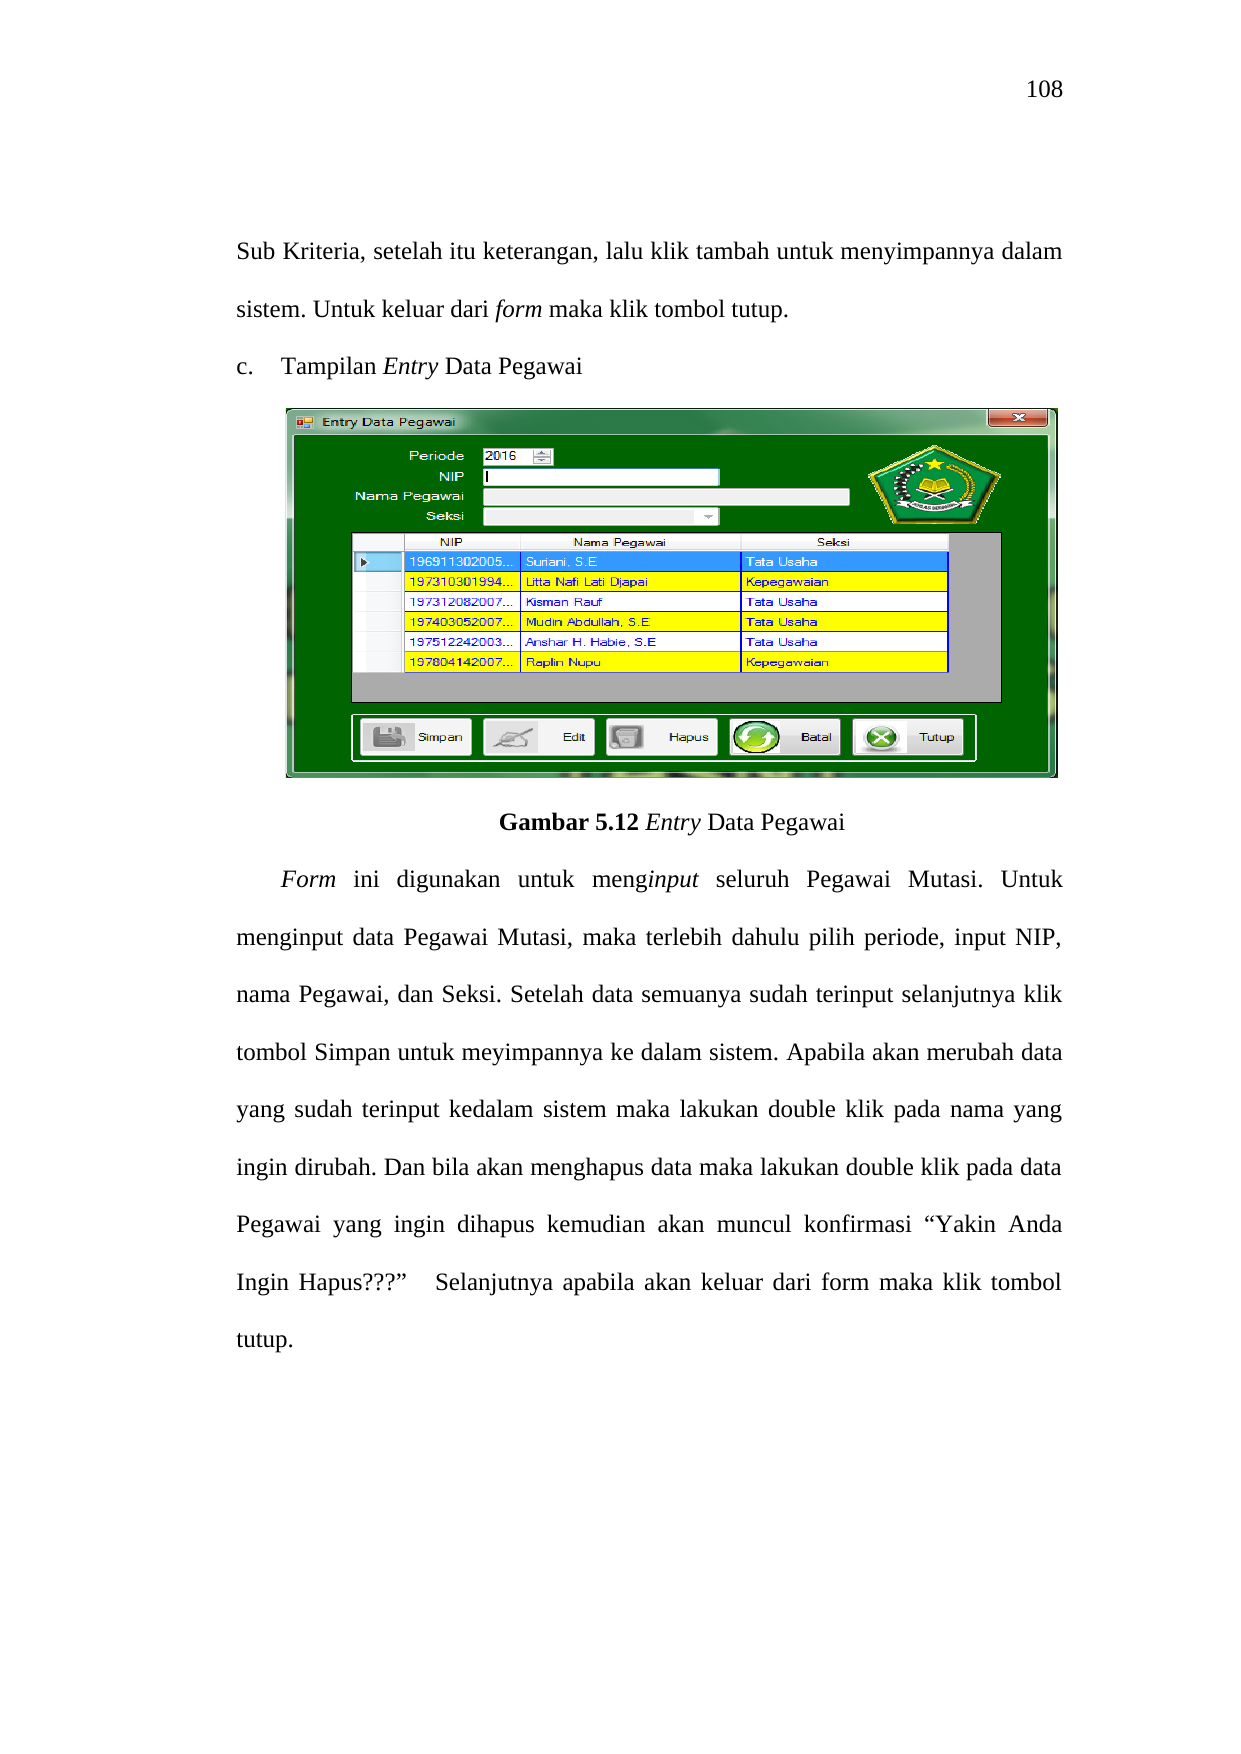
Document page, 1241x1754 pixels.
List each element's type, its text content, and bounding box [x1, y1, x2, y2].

text Gambar 5.12 Entry Data Pegawai [281, 807, 1063, 835]
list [236, 236, 1063, 322]
text Form ini digunakan untuk menginput seluruh Pegawai Mutasi. Untuk menginput data Pegawai Mutasi, maka terlebih dahulu pilih periode, input NIP, nama Pegawai, dan Seksi. Setelah data semuanya sudah terinput selanjutnya klik tombol Simpan untuk meyimpannya ke dalam sistem. Apabila akan merubah data yang sudah terinput kedalam sistem maka lakukan double klik pada nama yang ingin dirubah. Dan bila akan menghapus data maka lakukan double klik pada data Pegawai yang ingin dihapus kemudian akan muncul konfirmasi “Yakin Anda Ingin Hapus???” Selanjutnya apabila akan keluar dari form maka klik tombol tutup. [236, 864, 1063, 1353]
picture [285, 408, 1058, 778]
list Tampilan Entry Data Pegawai [236, 351, 1063, 380]
